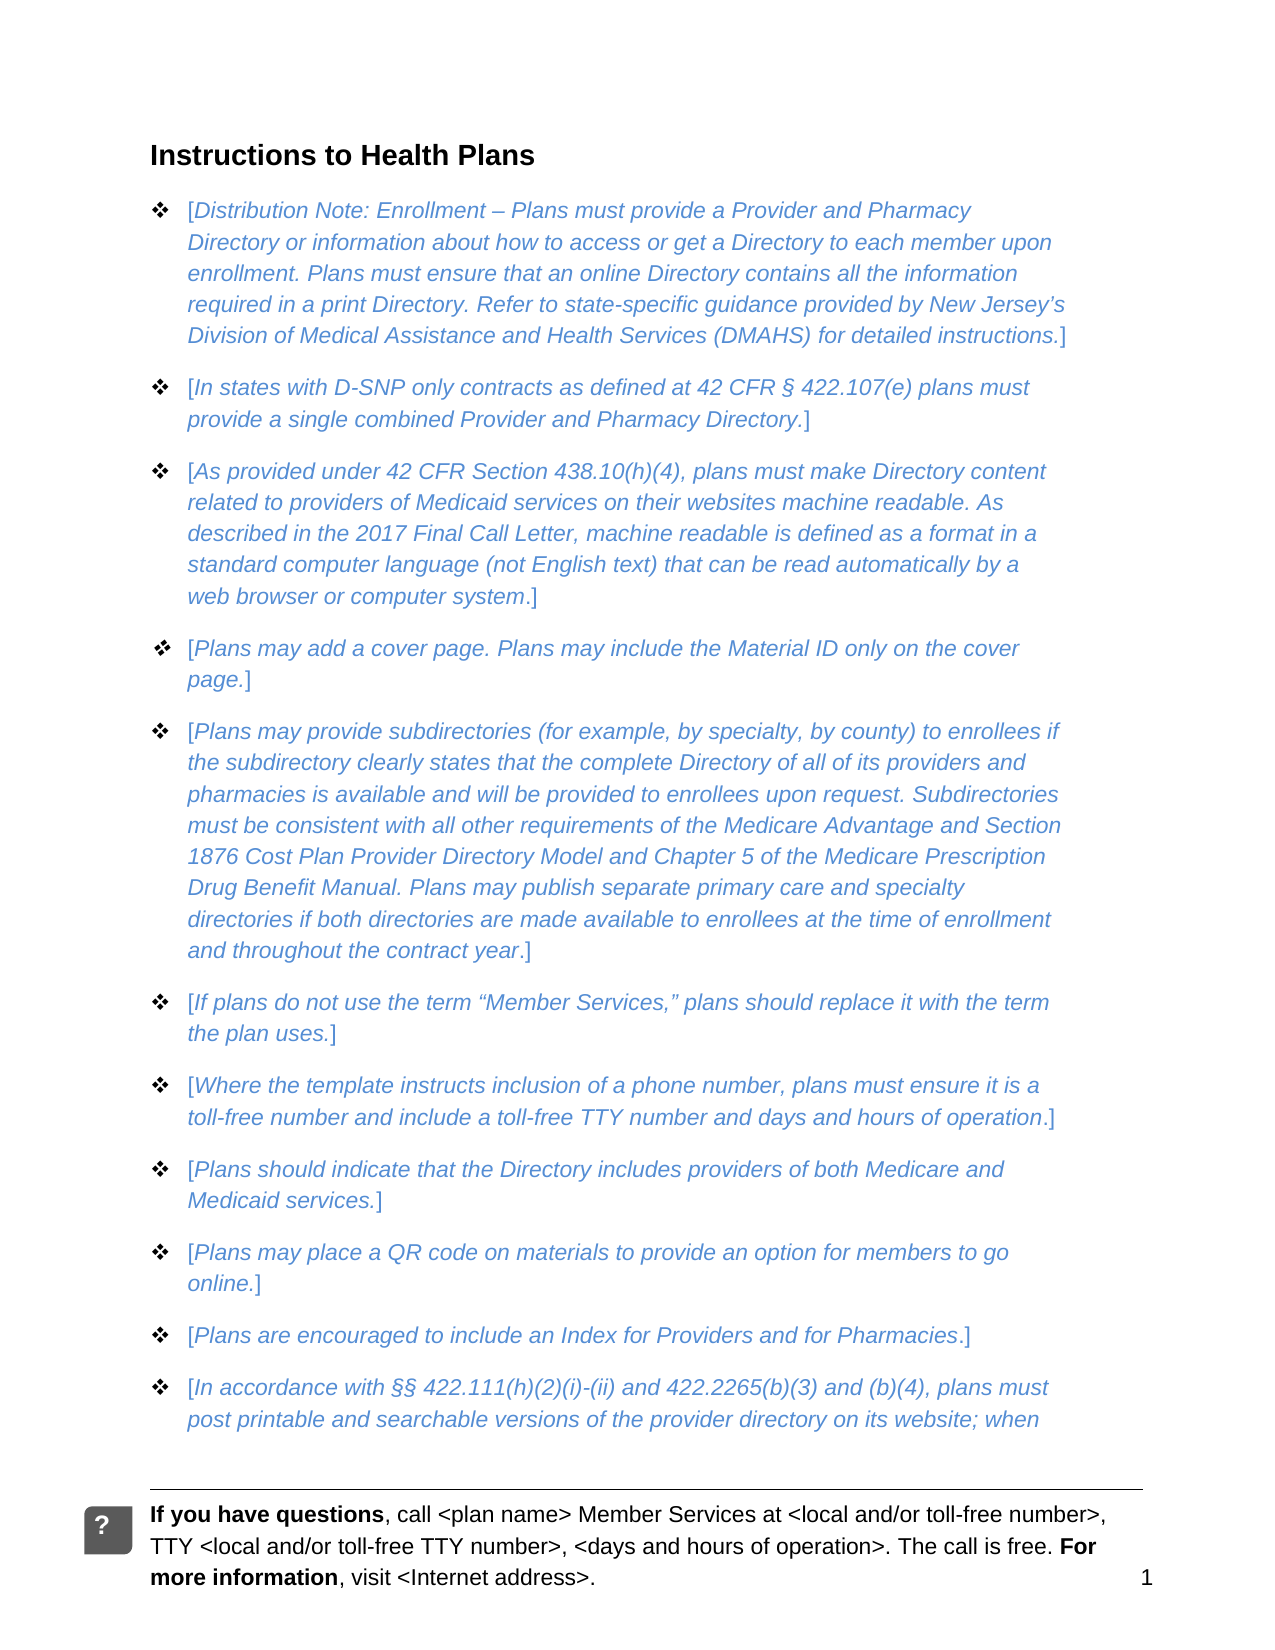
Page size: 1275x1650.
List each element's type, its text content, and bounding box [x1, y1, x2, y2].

list [If plans do not use the term “Member Services,” plans should replace it with the term the plan uses.] [150, 985, 1068, 1048]
list [Plans are encouraged to include an Index for Providers and for Pharmacies.] [150, 1319, 1068, 1350]
list [Plans may place a QR code on materials to provide an option for members to go online.] [150, 1235, 1068, 1298]
text Instructions to Health Plans [150, 135, 1143, 173]
list [Plans should indicate that the Directory includes providers of both Medicare and Medicaid services.] [150, 1152, 1068, 1214]
list [In states with D-SNP only contracts as defined at 42 CFR § 422.107(e) plans must provide a single combined Provider and Pharmacy Directory.] [150, 371, 1068, 433]
list [Plans may add a cover page. Plans may include the Material ID only on the cover page.] [150, 631, 1068, 694]
list [Distribution Note: Enrollment – Plans must provide a Provider and Pharmacy Directory or information about how to access or get a Directory to each member upon enrollment. Plans must ensure that an online Directory contains all the information required in a print Directory. Refer to state-specific guidance provided by New Jersey’s Division of Medical Assistance and Health Services (DMAHS) for detailed instructions.] [150, 194, 1068, 350]
list [As provided under 42 CFR Section 438.10(h)(4), plans must make Directory content related to providers of Medicaid services on their websites machine readable. As described in the 2017 Final Call Letter, machine readable is defined as a format in a standard computer language (not English text) that can be read automatically by a web browser or computer system.] [150, 454, 1068, 610]
list [Plans may provide subdirectories (for example, by specialty, by county) to enrollees if the subdirectory clearly states that the complete Directory of all of its providers and pharmacies is available and will be provided to enrollees upon request. Subdirectories must be consistent with all other requirements of the Medicare Advantage and Section 1876 Cost Plan Provider Directory Model and Chapter 5 of the Medicare Prescription Drug Benefit Manual. Plans may publish separate primary care and specialty directories if both directories are made available to enrollees at the time of enrollment and throughout the contract year.] [150, 714, 1068, 964]
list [150, 1371, 1068, 1433]
list [Where the template instructs inclusion of a phone number, plans must ensure it is a toll-free number and include a toll-free TTY number and days and hours of operation.] [150, 1069, 1068, 1131]
